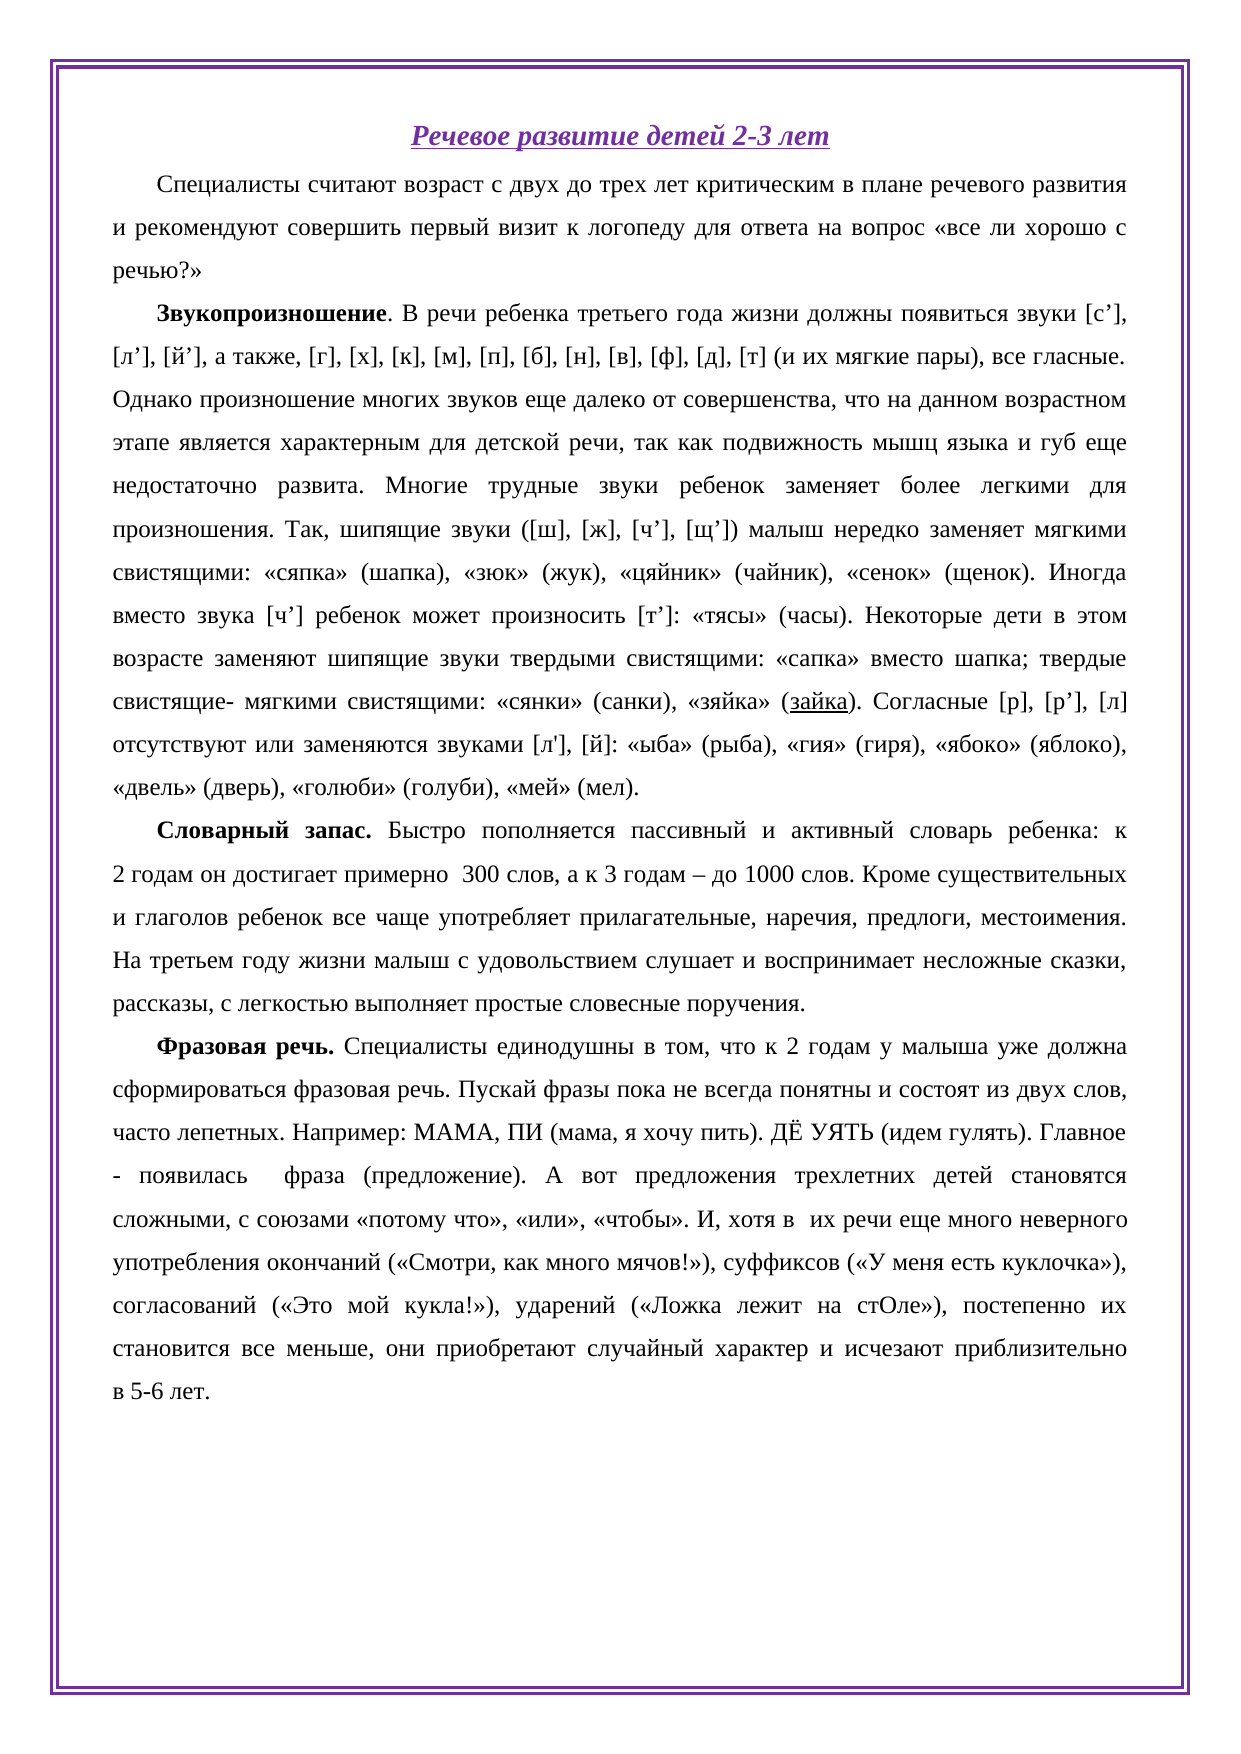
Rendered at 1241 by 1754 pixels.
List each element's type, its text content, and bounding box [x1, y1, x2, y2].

text Речевое развитие детей 2-3 лет [112, 118, 1128, 152]
text Звукопроизношение. В речи ребенка третьего года жизни должны появиться звуки [с’], [л’], [й’], а также, [г], [х], [к], [м], [п], [б], [н], [в], [ф], [д], [т] (и их мягкие пары), все гласные. Однако произношение многих звуков еще далеко от совершенства, что на данном возрастном этапе является характерным для детской речи, так как подвижность мышц языка и губ еще недостаточно развита. Многие трудные звуки ребенок заменяет более легкими для произношения. Так, шипящие звуки ([ш], [ж], [ч’], [щ’]) малыш нередко заменяет мягкими свистящими: «сяпка» (шапка), «зюк» (жук), «цяйник» (чайник), «сенок» (щенок). Иногда вместо звука [ч’] ребенок может произносить [т’]: «тясы» (часы). Некоторые дети в этом возрасте заменяют шипящие звуки твердыми свистящими: «сапка» вместо шапка; твердые свистящие- мягкими свистящими: «сянки» (санки), «зяйка» (зайка). Согласные [р], [р’], [л] отсутствуют или заменяются звуками [л'], [й]: «ыба» (рыба), «гия» (гиря), «ябоко» (яблоко), «двель» (дверь), «голюби» (голуби), «мей» (мел). [112, 298, 1128, 801]
text Фразовая речь. Специалисты единодушны в том, что к 2 годам у малыша уже должна сформироваться фразовая речь. Пускай фразы пока не всегда понятны и состоят из двух слов, часто лепетных. Например: МАМА, ПИ (мама, я хочу пить). ДЁ УЯТЬ (идем гулять). Главное - появилась фраза (предложение). А вот предложения трехлетних детей становятся сложными, с союзами «потому что», «или», «чтобы». И, хотя в их речи еще много неверного употребления окончаний («Смотри, как много мячов!»), суффиксов («У меня есть куклочка»), согласований («Это мой кукла!»), ударений («Ложка лежит на стОле»), постепенно их становится все меньше, они приобретают случайный характер и исчезают приблизительно в 5-6 лет. [112, 1031, 1128, 1405]
text Специалисты считают возраст с двух до трех лет критическим в плане речевого развития и рекомендуют совершить первый визит к логопеду для ответа на вопрос «все ли хорошо с речью?» [112, 169, 1128, 284]
text Словарный запас. Быстро пополняется пассивный и активный словарь ребенка: к 2 годам он достигает примерно 300 слов, а к 3 годам – до 1000 слов. Кроме существительных и глаголов ребенок все чаще употребляет прилагательные, наречия, предлоги, местоимения. На третьем году жизни малыш с удовольствием слушает и воспринимает несложные сказки, рассказы, с легкостью выполняет простые словесные поручения. [112, 816, 1128, 1017]
